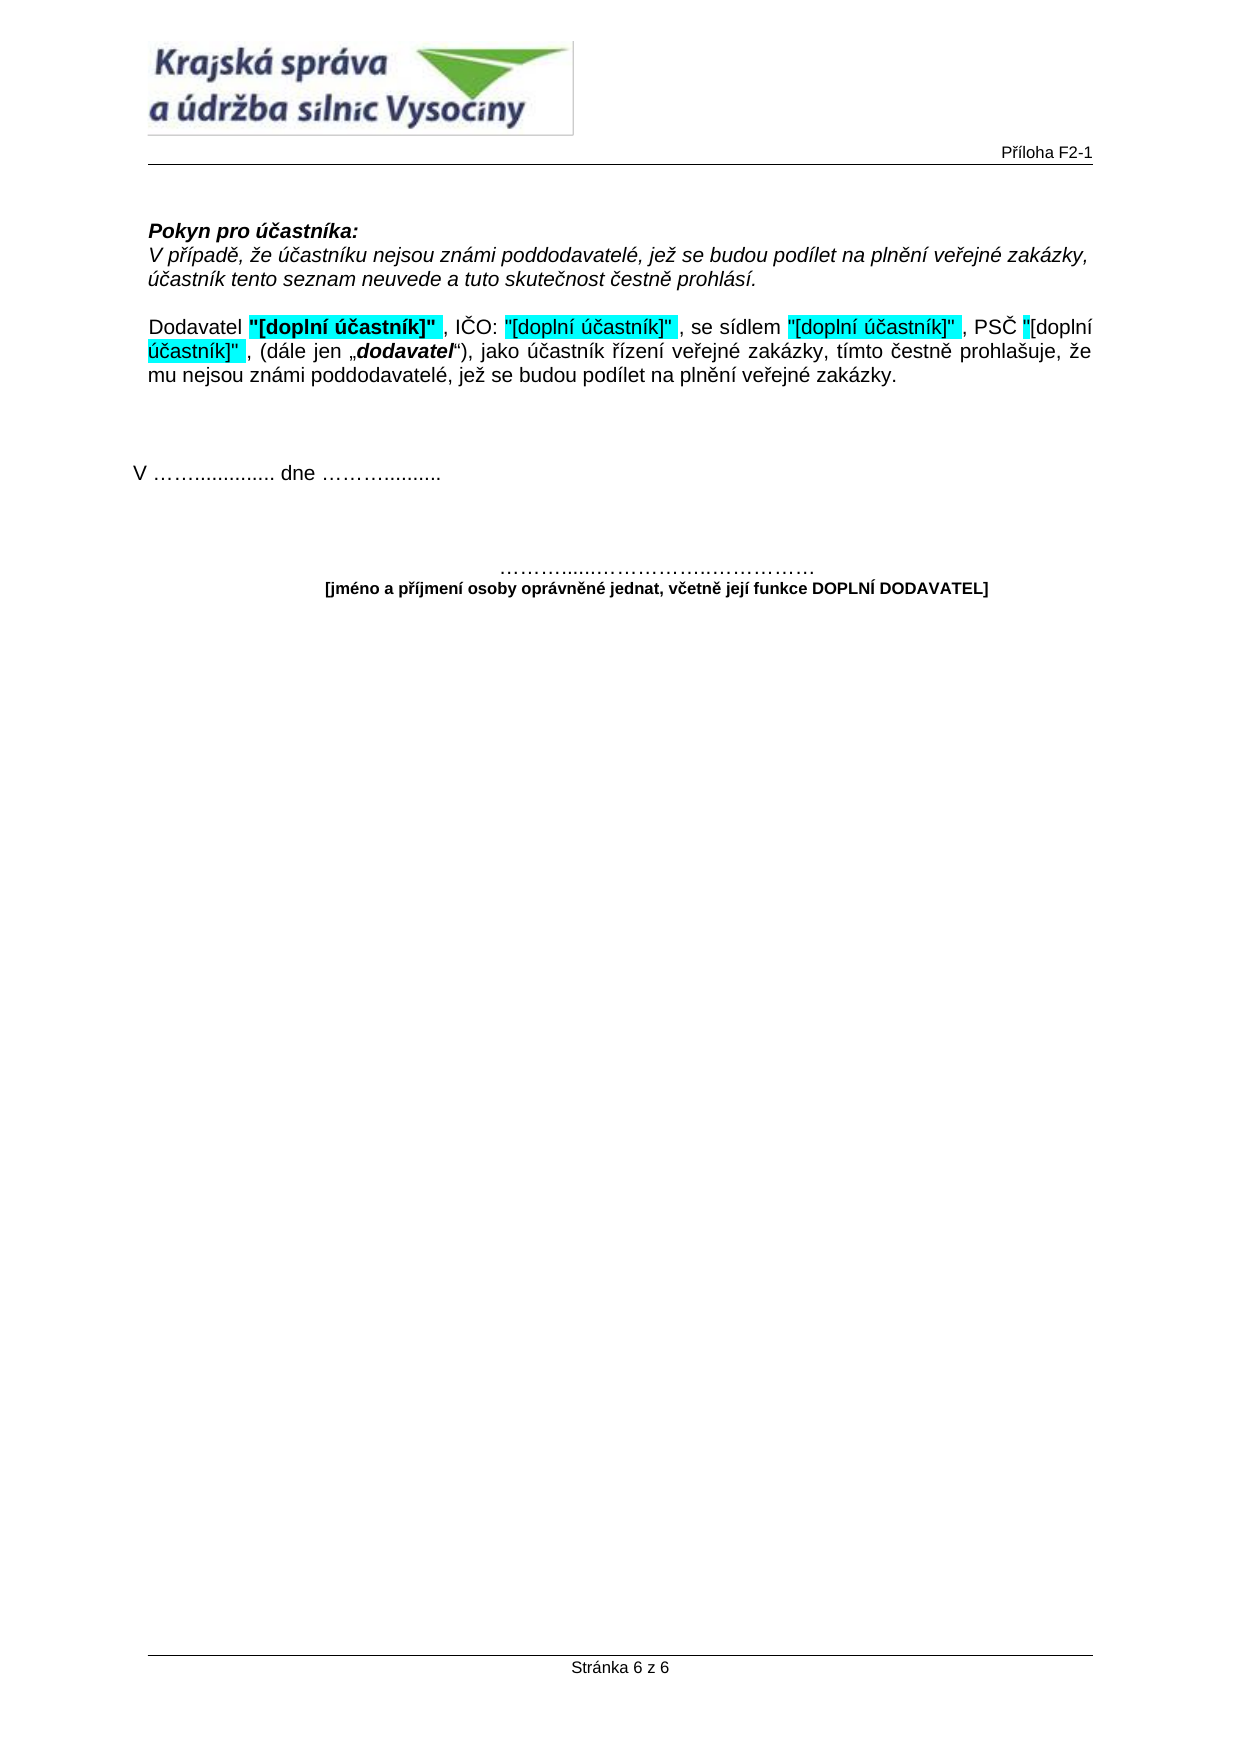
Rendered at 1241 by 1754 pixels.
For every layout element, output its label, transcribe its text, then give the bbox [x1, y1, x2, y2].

text [jméno a příjmení osoby oprávněné jednat, včetně její funkce DOPLNÍ DODAVATEL] [221, 579, 1093, 598]
text V případě, že účastníku nejsou známi poddodavatelé, jež se budou podílet na plnění veřejné zakázky, účastník tento seznam neuvede a tuto skutečnost čestně prohlásí. [148, 243, 1093, 291]
text ………......……………..…………… [221, 555, 1093, 579]
text Pokyn pro účastníka: [148, 219, 1093, 243]
text V …….............. dne ……….......... [133, 461, 1122, 485]
text Dodavatel , IČO: , se sídlem , PSČ , (dále jen „dodavatel“), jako účastník řízení veřejné zakázky, tímto čestně prohlašuje, že mu nejsou známi poddodavatelé, jež se budou podílet na plnění veřejné zakázky. [148, 315, 1093, 387]
picture [147, 41, 574, 137]
